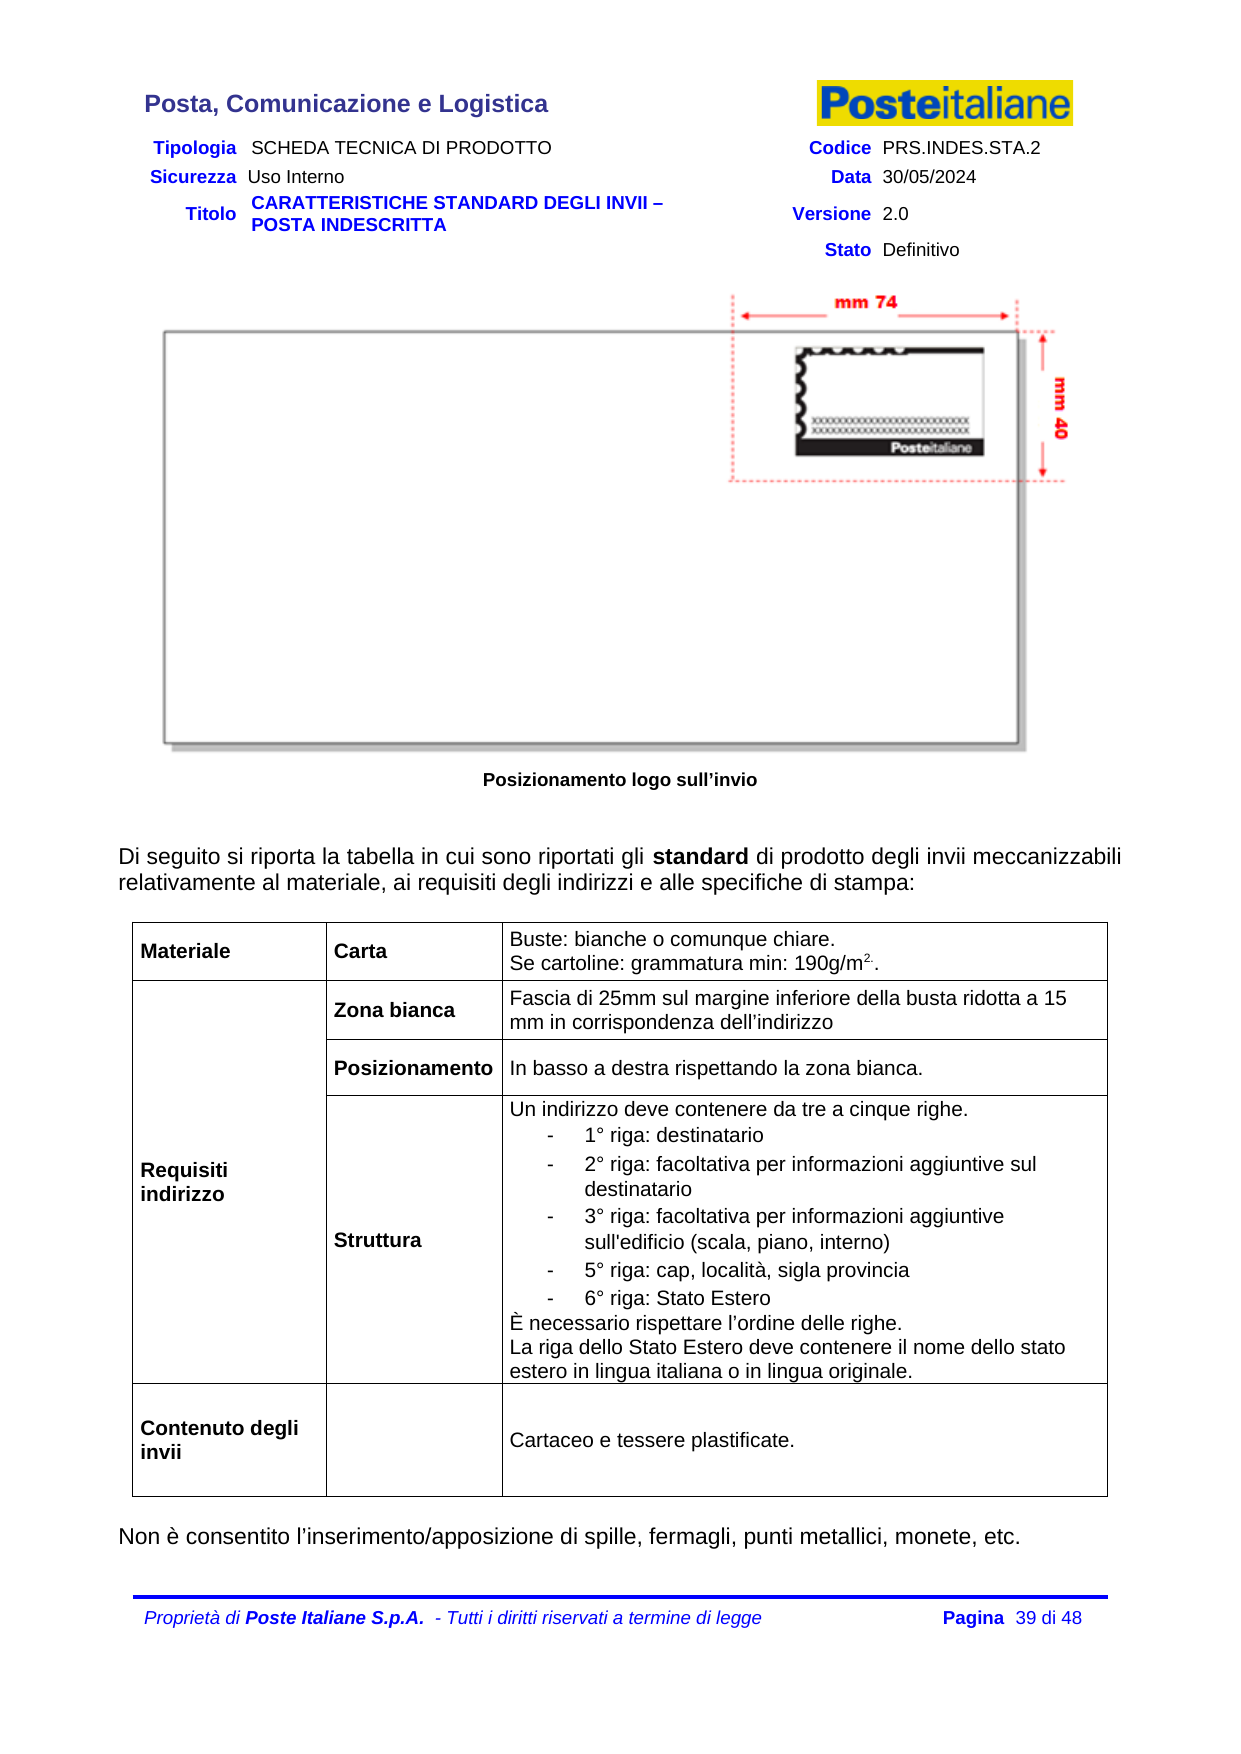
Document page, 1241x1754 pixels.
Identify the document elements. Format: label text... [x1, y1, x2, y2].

table_cell Contenuto degli invii [133, 1384, 326, 1496]
table_header Materiale [133, 923, 326, 980]
table_cell In basso a destra rispettando la zona bianca. [503, 1040, 1107, 1095]
table_cell Un indirizzo deve contenere da tre a cinque righe. 1° riga: destinatario 2° riga: facoltativa per informazioni aggiuntive sul destinatario 3° riga: facoltativa per informazioni aggiuntive sull'edificio (scala, piano, interno) 5° riga: cap, località, sigla provincia 6° riga: Stato Estero È necessario rispettare l’ordine delle righe. La riga dello Stato Estero deve contenere il nome dello stato estero in lingua italiana o in lingua originale. [503, 1096, 1107, 1383]
picture [816, 80, 1074, 126]
table_header Buste: bianche o comunque chiare. Se cartoline: grammatura min: 190g/m2.. [503, 923, 1107, 980]
table_cell Cartaceo e tessere plastificate. [503, 1384, 1107, 1496]
text Posizionamento logo sull’invio [118, 768, 1122, 790]
text Di seguito si riporta la tabella in cui sono riportati gli standard di prodotto degli invii meccanizzabili relativamente al materiale, ai requisiti degli indirizzi e alle specifiche di stampa: [118, 843, 1122, 895]
table_cell Requisiti indirizzo [133, 981, 326, 1383]
table_header Carta [327, 923, 502, 980]
table_cell Zona bianca [327, 981, 502, 1038]
table_cell Fascia di 25mm sul margine inferiore della busta ridotta a in corrispondenza dell’indirizzo [503, 981, 1107, 1038]
picture [144, 288, 1096, 769]
table_cell [327, 1384, 502, 1496]
table_cell Posizionamento [327, 1040, 502, 1095]
table_cell Struttura [327, 1096, 502, 1383]
text Non è consentito l’inserimento/apposizione di spille, fermagli, punti metallici, monete, etc. [118, 1523, 1122, 1549]
